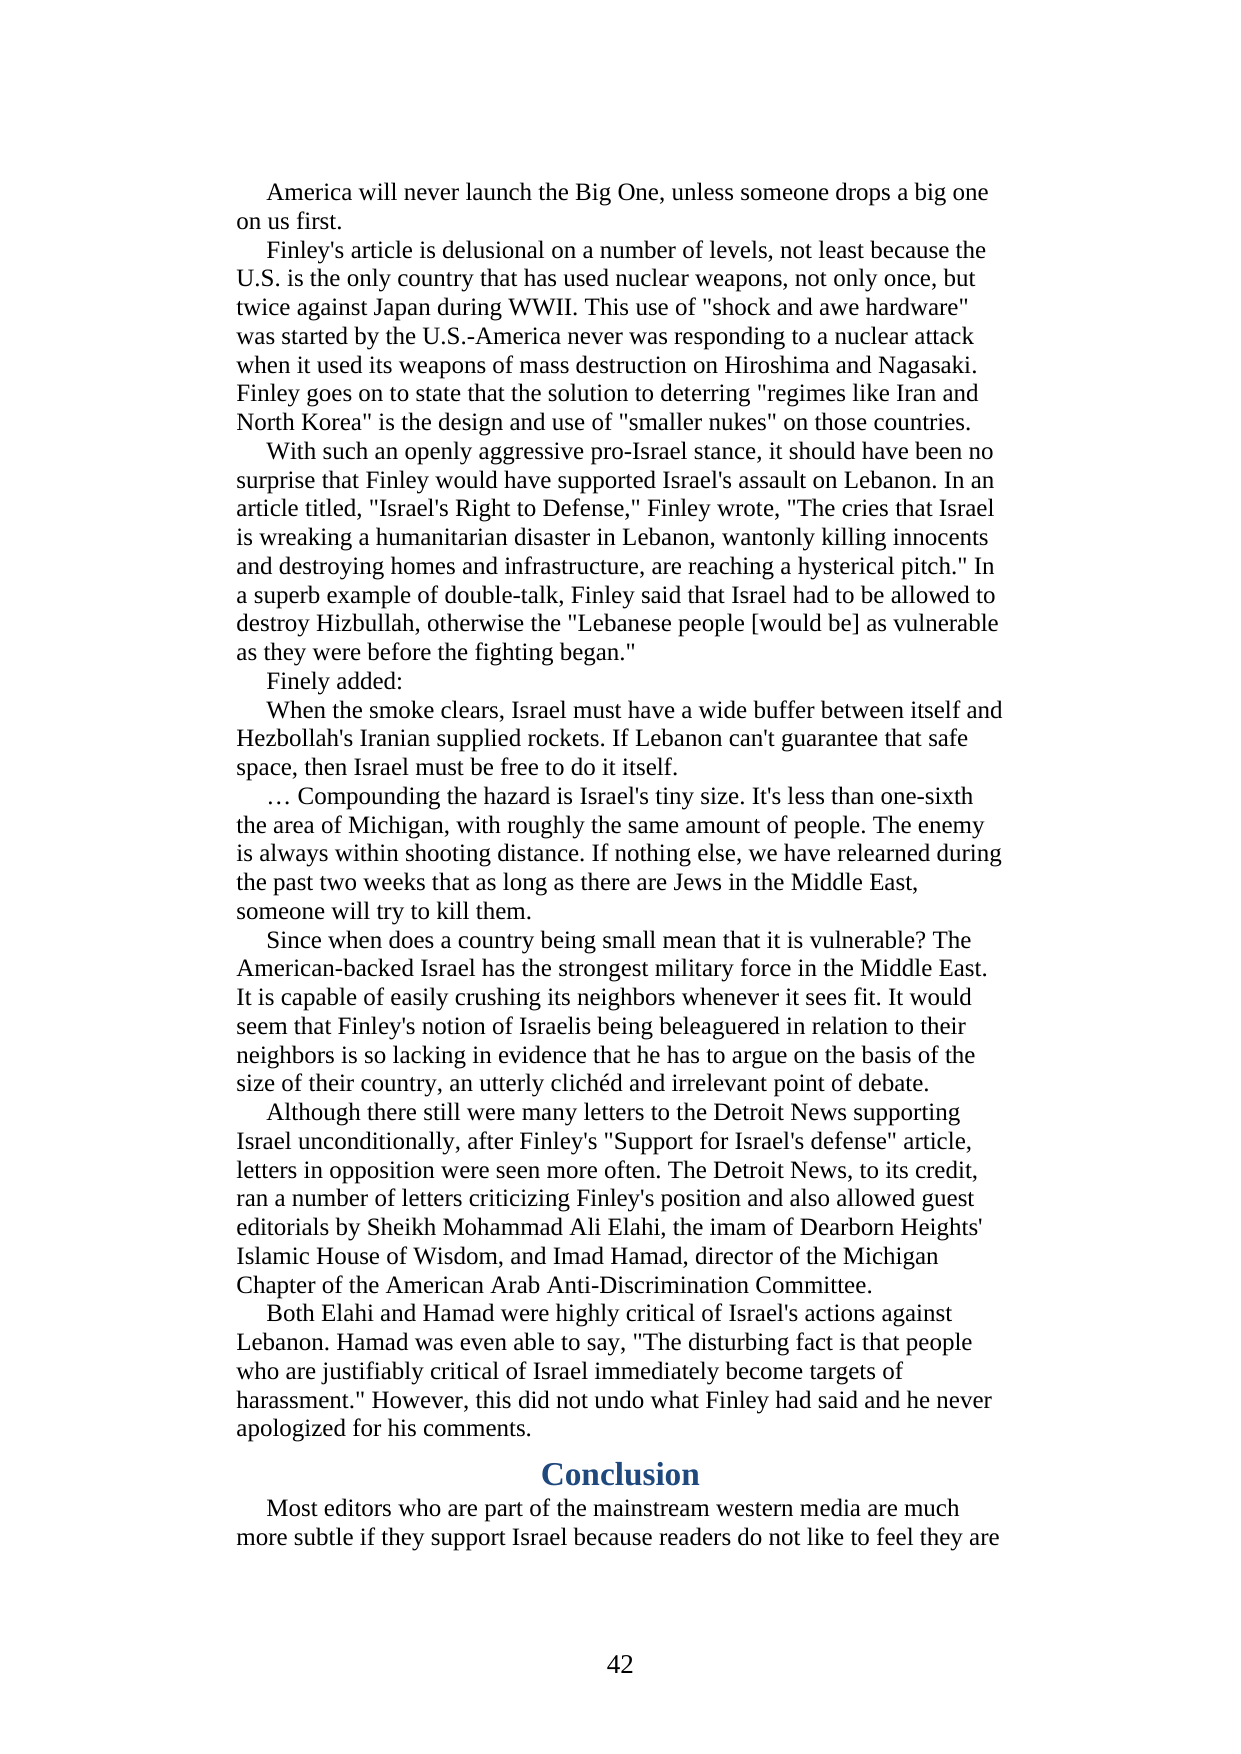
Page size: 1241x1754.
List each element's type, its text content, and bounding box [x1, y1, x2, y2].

text When the smoke clears, Israel must have a wide buffer between itself and Hezbollah's Iranian supplied rockets. If Lebanon can't guarantee that safe space, then Israel must be free to do it itself. [236, 695, 1004, 781]
text Both Elahi and Hamad were highly critical of Israel's actions against Lebanon. Hamad was even able to say, "The disturbing fact is that people who are justifiably critical of Israel immediately become targets of harassment." However, this did not undo what Finley had said and he never apologized for his comments. [236, 1298, 1004, 1442]
text Although there still were many letters to the Detroit News supporting Israel unconditionally, after Finley's "Support for Israel's defense" article, letters in opposition were seen more often. The Detroit News, to its credit, ran a number of letters criticizing Finley's position and also allowed guest editorials by Sheikh Mohammad Ali Elahi, the imam of Dearborn Heights' Islamic House of Wisdom, and Imad Hamad, director of the Michigan Chapter of the American Arab Anti-Discrimination Committee. [236, 1097, 1004, 1298]
text Finley's article is delusional on a number of levels, not least because the U.S. is the only country that has used nuclear weapons, not only once, but twice against Japan during WWII. This use of "shock and awe hardware" was started by the U.S.-America never was responding to a nuclear attack when it used its weapons of mass destruction on Hiroshima and Nagasaki. Finley goes on to state that the solution to deterring "regimes like Iran and North Korea" is the design and use of "smaller nukes" on those countries. [236, 235, 1004, 436]
text Since when does a country being small mean that it is vulnerable? The American-backed Israel has the strongest military force in the Middle East. It is capable of easily crushing its neighbors whenever it sees fit. It would seem that Finley's notion of Israelis being beleaguered in relation to their neighbors is so lacking in evidence that he has to argue on the basis of the size of their country, an utterly clichéd and irrelevant point of debate. [236, 925, 1004, 1097]
text America will never launch the Big One, unless someone drops a big one on us first. [236, 177, 1004, 235]
text Finely added: [236, 666, 1004, 695]
text With such an openly aggressive pro-Israel stance, it should have been no surprise that Finley would have supported Israel's assault on Lebanon. In an article titled, "Israel's Right to Defense," Finley wrote, "The cries that Israel is wreaking a humanitarian disaster in Lebanon, wantonly killing innocents and destroying homes and infrastructure, are reaching a hysterical pitch." In a superb example of double-talk, Finley said that Israel had to be allowed to destroy Hizbullah, otherwise the "Lebanese people [would be] as vulnerable as they were before the fighting began." [236, 436, 1004, 666]
text … Compounding the hazard is Israel's tiny size. It's less than one-sixth the area of Michigan, with roughly the same amount of people. The enemy is always within shooting distance. If nothing else, we have relearned during the past two weeks that as long as there are Jews in the Middle East, someone will try to kill them. [236, 781, 1004, 925]
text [236, 1493, 1004, 1551]
subtitle Conclusion [236, 1455, 1004, 1493]
